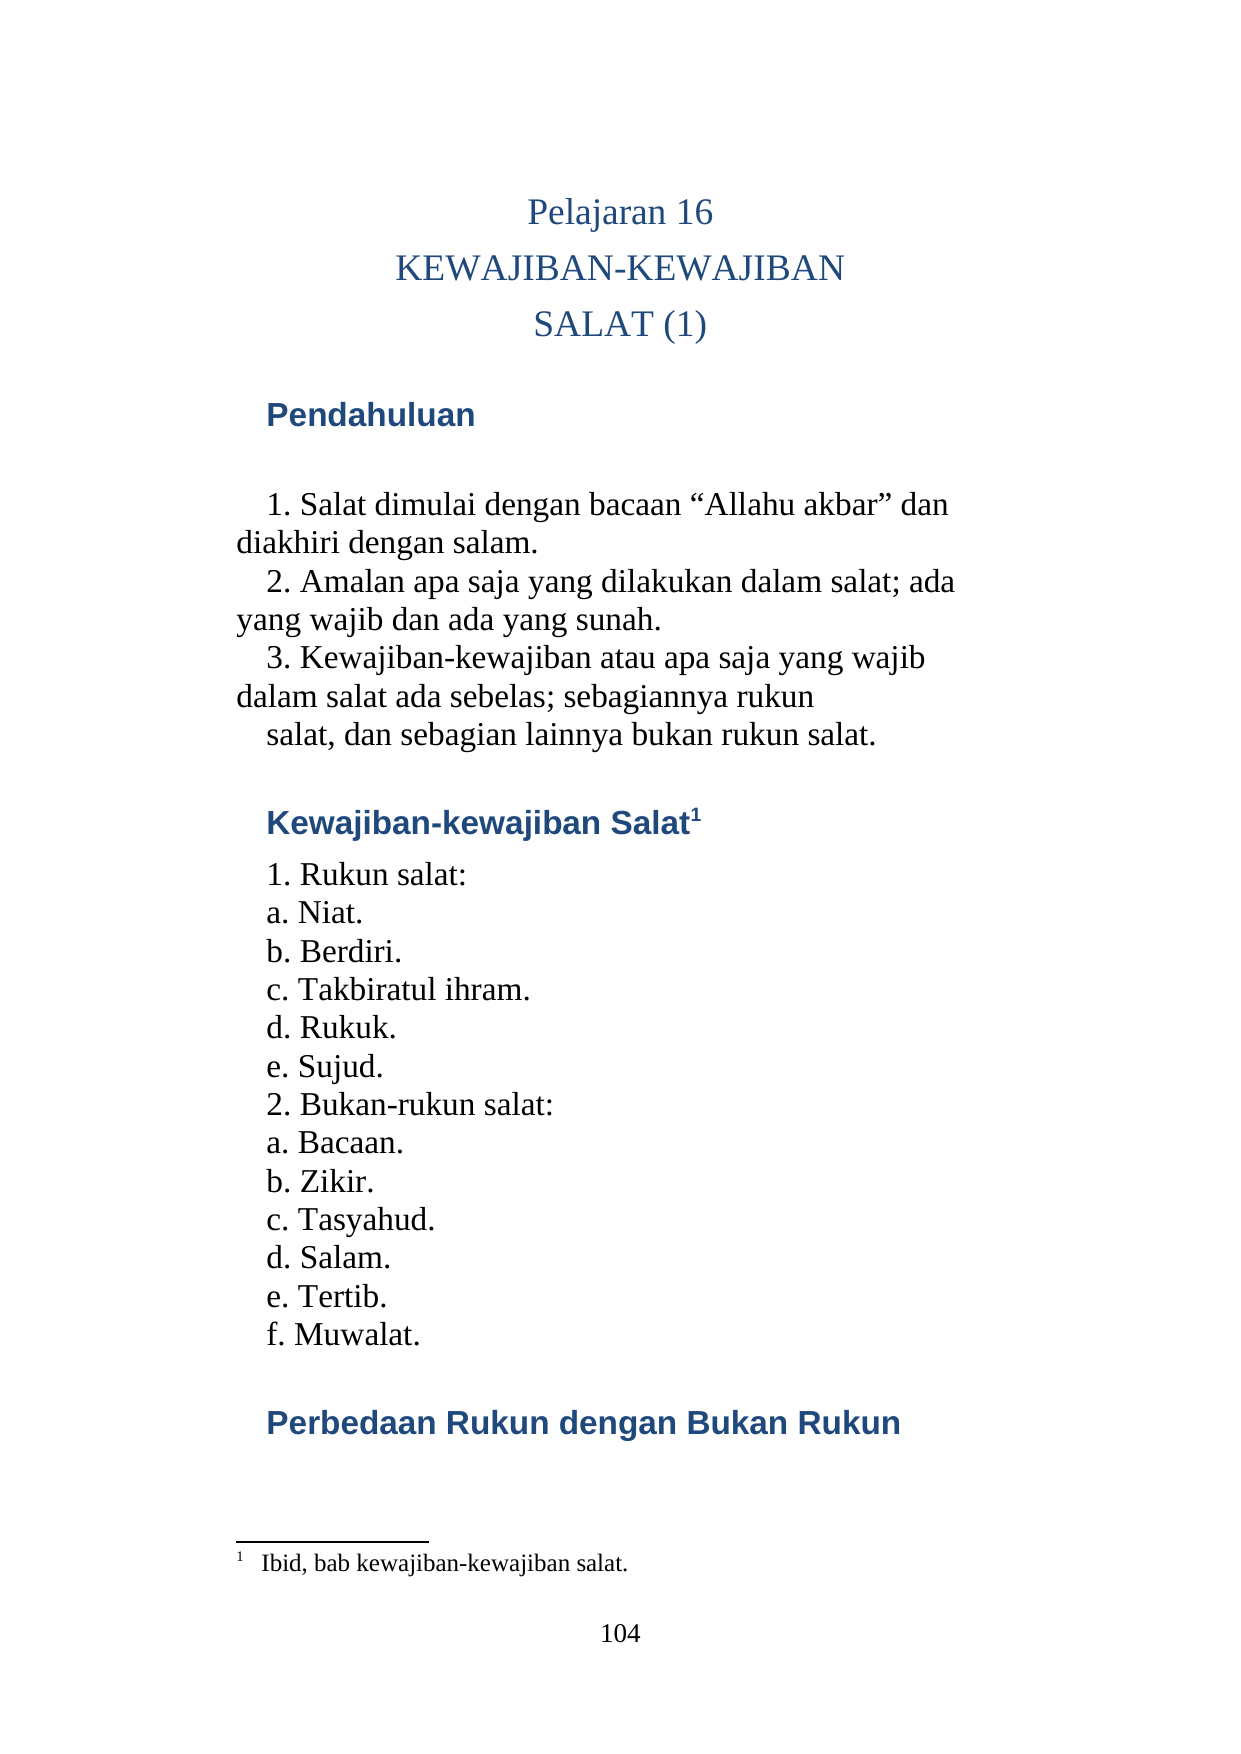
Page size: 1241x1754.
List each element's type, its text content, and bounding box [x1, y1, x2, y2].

subtitle Pendahuluan [236, 395, 1004, 433]
text d. Salam. [236, 1238, 1004, 1276]
text d. Rukuk. [236, 1008, 1004, 1046]
text 1. Salat dimulai dengan bacaan “Allahu akbar” dan diakhiri dengan salam. [236, 484, 1004, 561]
text e. Tertib. [236, 1276, 1004, 1314]
subtitle Perbedaan Rukun dengan Bukan Rukun [236, 1403, 1004, 1442]
text 3. Kewajiban-kewajiban atau apa saja yang wajib dalam salat ada sebelas; sebagiannya rukun [236, 637, 1004, 714]
subtitle Pelajaran 16 [236, 190, 1004, 233]
text b. Berdiri. [236, 931, 1004, 969]
text a. Bacaan. [236, 1123, 1004, 1161]
text c. Tasyahud. [236, 1199, 1004, 1238]
text 1. Rukun salat: [236, 854, 1004, 893]
subtitle Kewajiban-kewajiban Salat [236, 803, 1004, 842]
text f. Muwalat. [236, 1314, 1004, 1353]
text a. Niat. [236, 893, 1004, 931]
subtitle KEWAJIBAN-KEWAJIBAN [236, 245, 1004, 288]
subtitle SALAT (1) [236, 301, 1004, 344]
text b. Zikir. [236, 1161, 1004, 1199]
text salat, dan sebagian lainnya bukan rukun salat. [236, 714, 1004, 752]
text e. Sujud. [236, 1046, 1004, 1084]
text 2. Bukan-rukun salat: [236, 1084, 1004, 1123]
text 2. Amalan apa saja yang dilakukan dalam salat; ada yang wajib dan ada yang sunah. [236, 561, 1004, 637]
text c. Takbiratul ihram. [236, 969, 1004, 1008]
